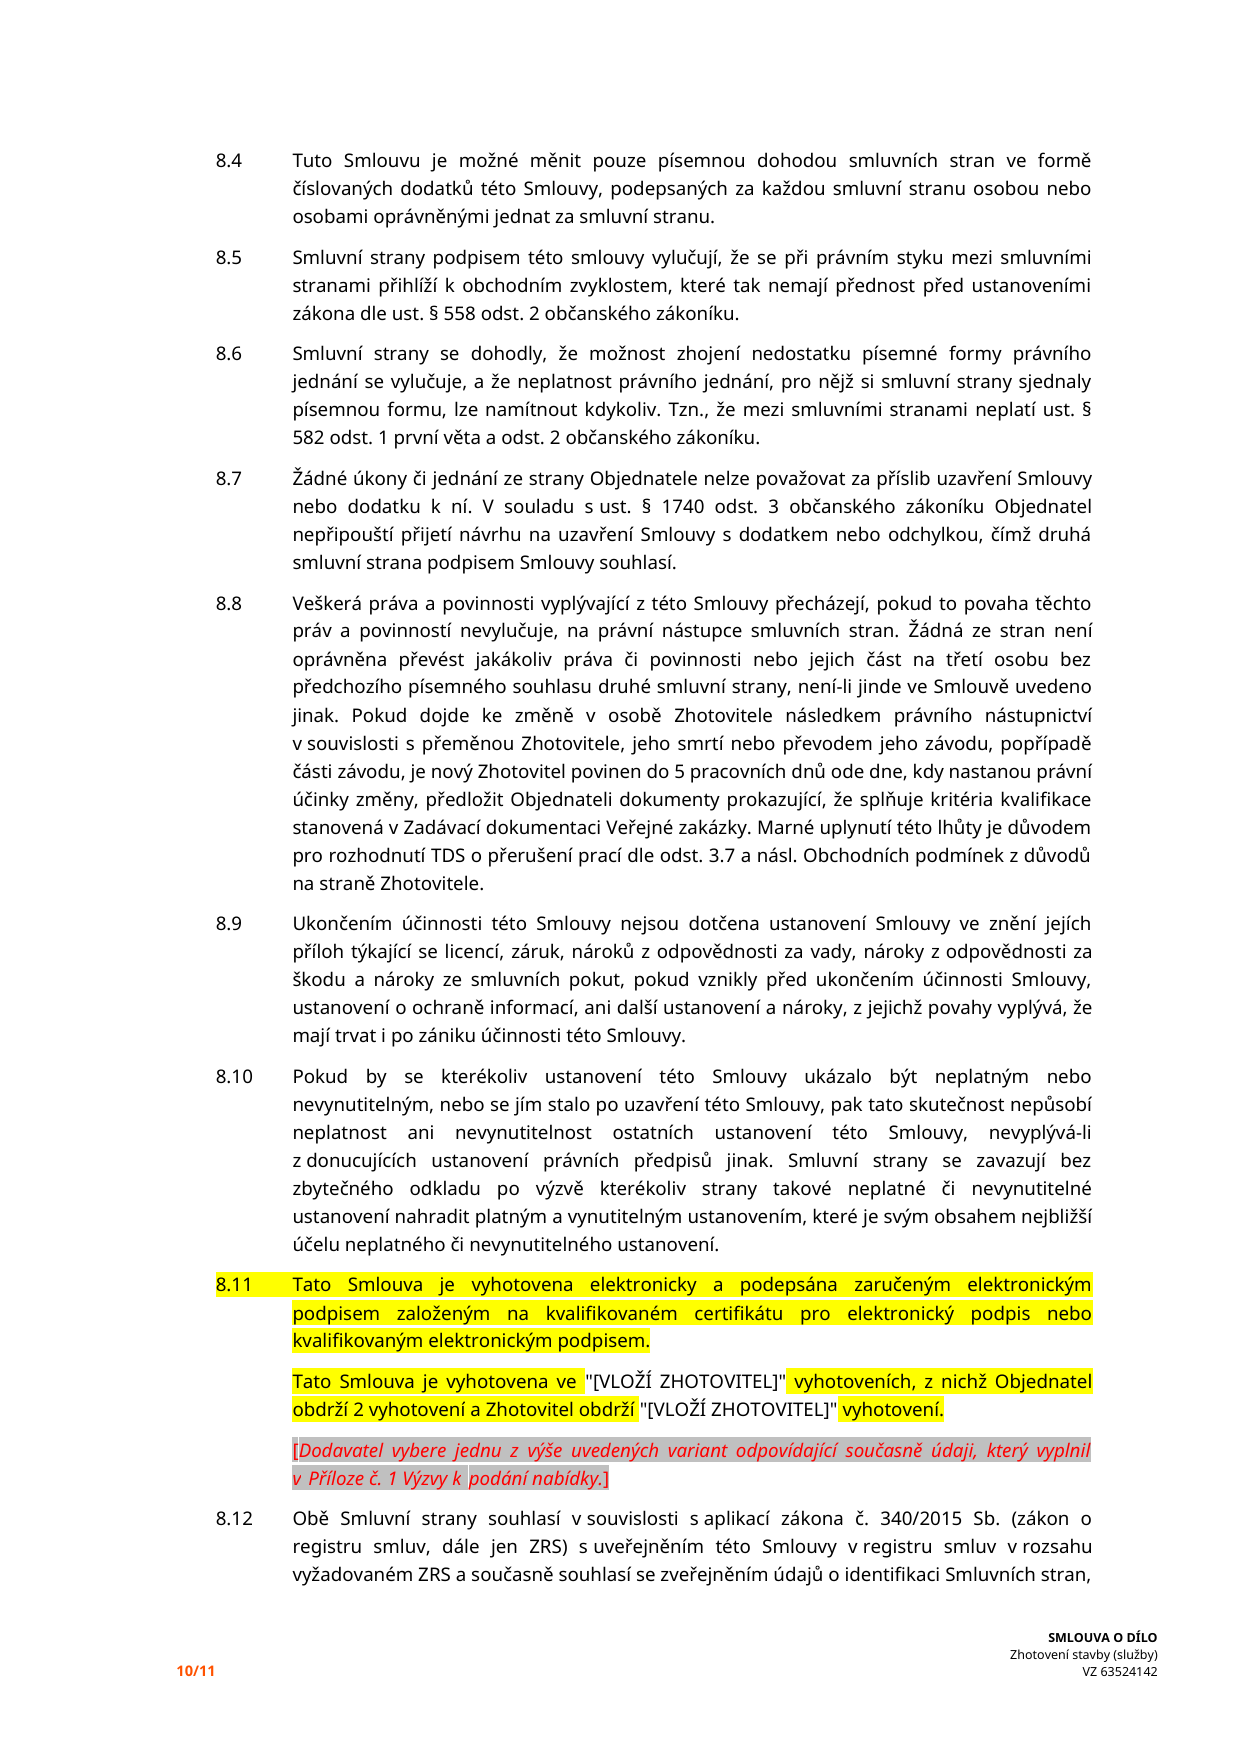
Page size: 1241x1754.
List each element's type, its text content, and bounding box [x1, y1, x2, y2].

text Žádné úkony či jednání ze strany Objednatele nelze považovat za příslib uzavření Smlouvy nebo dodatku k ní. V souladu s ust. § 1740 odst. 3 občanského zákoníku Objednatel nepřipouští přijetí návrhu na uzavření Smlouvy s dodatkem nebo odchylkou, čímž druhá smluvní strana podpisem Smlouvy souhlasí. [216, 465, 1093, 575]
list Tato Smlouva je vyhotovena ve "[VLOŽÍ ZHOTOVITEL]" vyhotoveních, z nichž Objednatel obdrží 2 vyhotovení a Zhotovitel obdrží "[VLOŽÍ ZHOTOVITEL]" vyhotovení. [292, 1368, 1093, 1422]
list [Dodavatel vybere jednu z výše uvedených variant odpovídající současně údaji, který vyplnil v Příloze č. 1 Výzvy k podání nabídky.] [292, 1437, 1093, 1490]
text Smluvní strany se dohodly, že možnost zhojení nedostatku písemné formy právního jednání se vylučuje, a že neplatnost právního jednání, pro nějž si smluvní strany sjednaly písemnou formu, lze namítnout kdykoliv. Tzn., že mezi smluvními stranami neplatí ust. § 582 odst. 1 první věta a odst. 2 občanského zákoníku. [216, 341, 1093, 450]
text Tato Smlouva je vyhotovena elektronicky a podepsána zaručeným elektronickým podpisem založeným na kvalifikovaném certifikátu pro elektronický podpis nebo kvalifikovaným elektronickým podpisem. [216, 1297, 1093, 1353]
text Ukončením účinnosti této Smlouvy nejsou dotčena ustanovení Smlouvy ve znění jejích příloh týkající se licencí, záruk, nároků z odpovědnosti za vady, nároky z odpovědnosti za škodu a nároky ze smluvních pokut, pokud vznikly před ukončením účinnosti Smlouvy, ustanovení o ochraně informací, ani další ustanovení a nároky, z jejichž povahy vyplývá, že mají trvat i po zániku účinnosti této Smlouvy. [216, 911, 1093, 1048]
text Tuto Smlouvu je možné měnit pouze písemnou dohodou smluvních stran ve formě číslovaných dodatků této Smlouvy, podepsaných za každou smluvní stranu osobou nebo osobami oprávněnými jednat za smluvní stranu. [216, 147, 1093, 229]
text Smluvní strany podpisem této smlouvy vylučují, že se při právním styku mezi smluvními stranami přihlíží k obchodním zvyklostem, které tak nemají přednost před ustanoveními zákona dle ust. § 558 odst. 2 občanského zákoníku. [216, 244, 1093, 326]
text Veškerá práva a povinnosti vyplývající z této Smlouvy přecházejí, pokud to povaha těchto práv a povinností nevylučuje, na právní nástupce smluvních stran. Žádná ze stran není oprávněna převést jakákoliv práva či povinnosti nebo jejich část na třetí osobu bez předchozího písemného souhlasu druhé smluvní strany, není-li jinde ve Smlouvě uvedeno jinak. Pokud dojde ke změně v osobě Zhotovitele následkem právního nástupnictví v souvislosti s přeměnou Zhotovitele, jeho smrtí nebo převodem jeho závodu, popřípadě části závodu, je nový Zhotovitel povinen do 5 pracovních dnů ode dne, kdy nastanou právní účinky změny, předložit Objednateli dokumenty prokazující, že splňuje kritéria kvalifikace stanovená v Zadávací dokumentaci Veřejné zakázky. Marné uplynutí této lhůty je důvodem pro rozhodnutí TDS o přerušení prací dle odst. 3.7 a násl. Obchodních podmínek z důvodů na straně Zhotovitele. [216, 590, 1093, 896]
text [216, 1505, 1093, 1587]
text Pokud by se kterékoliv ustanovení této Smlouvy ukázalo být neplatným nebo nevynutitelným, nebo se jím stalo po uzavření této Smlouvy, pak tato skutečnost nepůsobí neplatnost ani nevynutitelnost ostatních ustanovení této Smlouvy, nevyplývá-li z donucujících ustanovení právních předpisů jinak. Smluvní strany se zavazují bez zbytečného odkladu po výzvě kterékoliv strany takové neplatné či nevynutitelné ustanovení nahradit platným a vynutitelným ustanovením, které je svým obsahem nejbližší účelu neplatného či nevynutitelného ustanovení. [216, 1063, 1093, 1257]
